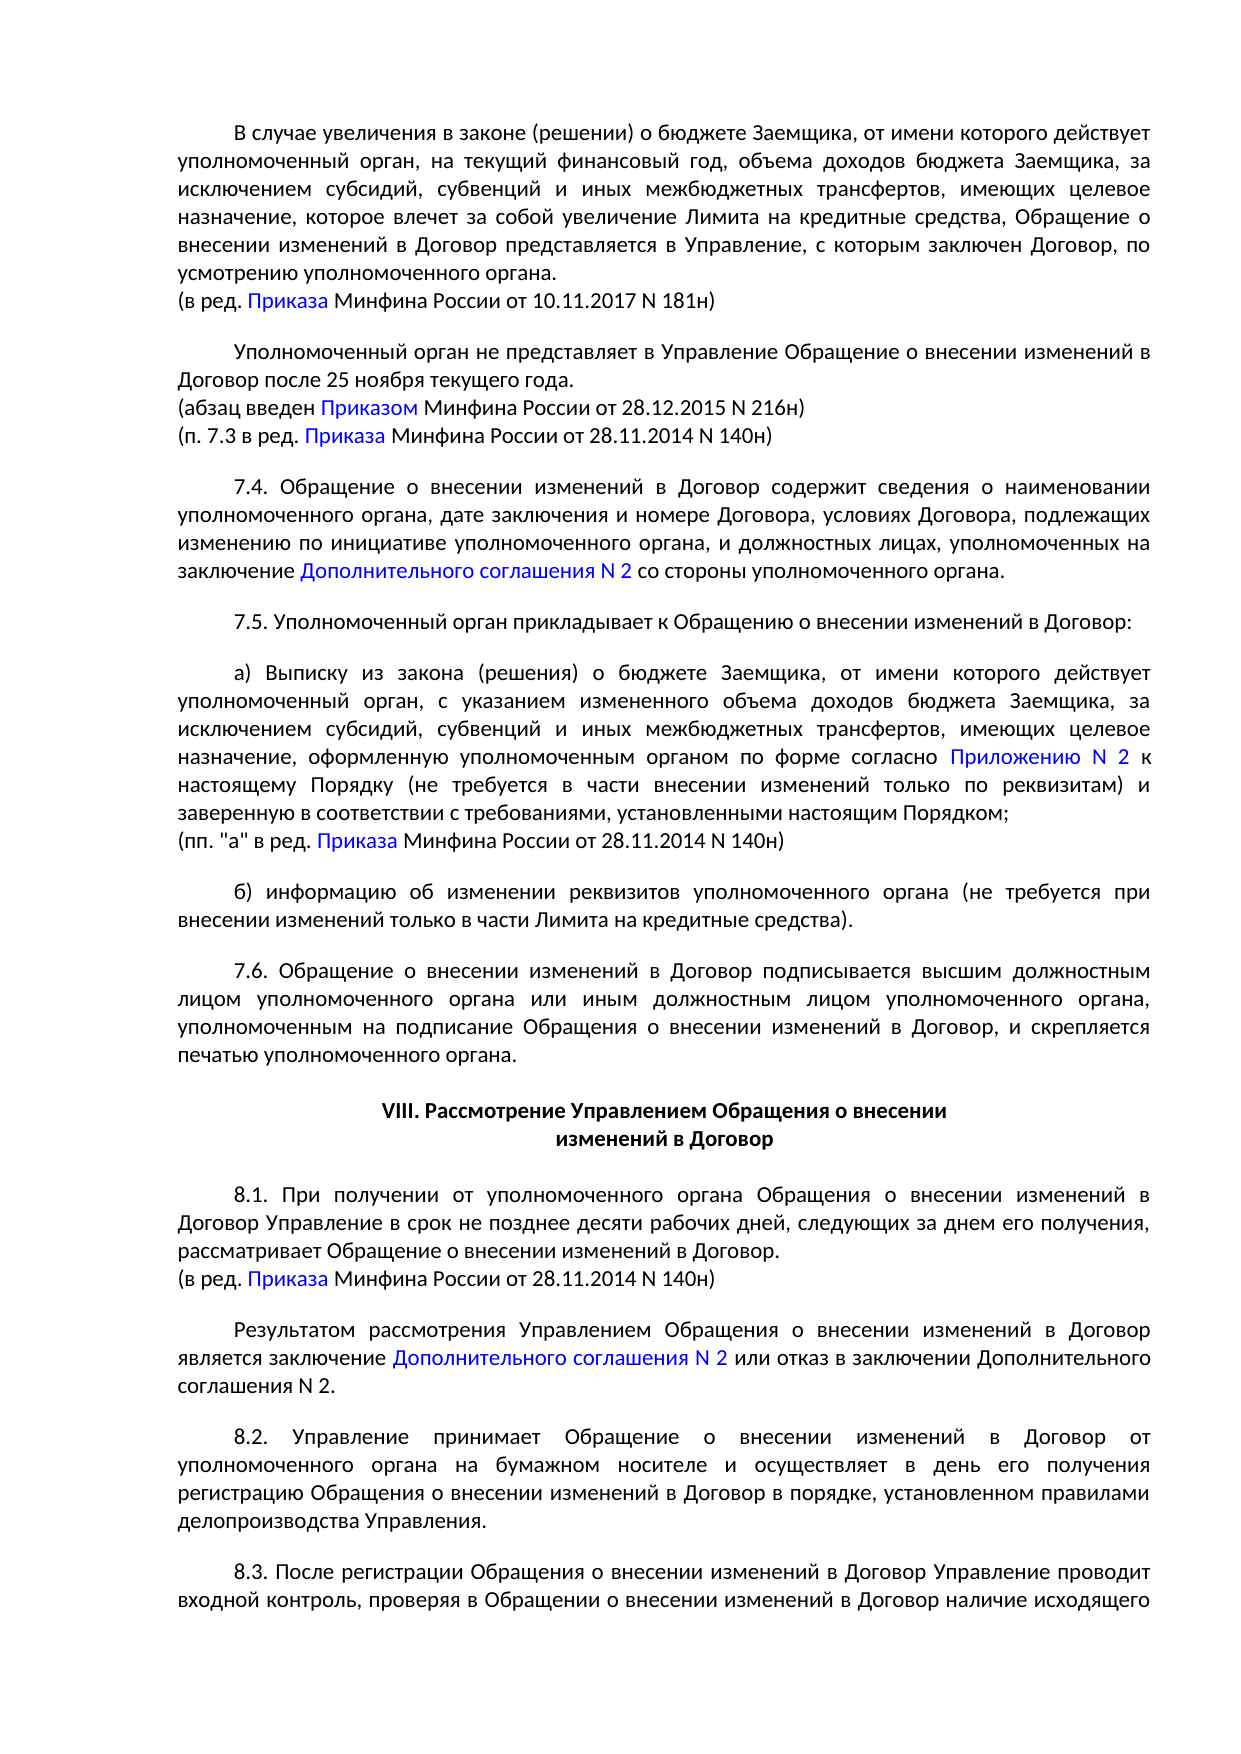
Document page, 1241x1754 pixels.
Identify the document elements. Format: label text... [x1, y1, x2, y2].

text 7.6. Обращение о внесении изменений в Договор подписывается высшим должностным лицом уполномоченного органа или иным должностным лицом уполномоченного органа, уполномоченным на подписание Обращения о внесении изменений в Договор, и скрепляется печатью уполномоченного органа. [177, 956, 1152, 1068]
text 8.1. При получении от уполномоченного органа Обращения о внесении изменений в Договор Управление в срок не позднее десяти рабочих дней, следующих за днем его получения, рассматривает Обращение о внесении изменений в Договор. [177, 1180, 1152, 1264]
text Результатом рассмотрения Управлением Обращения о внесении изменений в Договор является заключение Дополнительного соглашения N 2 или отказ в заключении Дополнительного соглашения N 2. [177, 1315, 1152, 1399]
text (в ред. Приказа Минфина России от 28.11.2014 N 140н) [177, 1264, 1152, 1292]
text (п. 7.3 в ред. Приказа Минфина России от 28.11.2014 N 140н) [177, 421, 1152, 449]
title изменений в Договор [177, 1124, 1152, 1152]
text (в ред. Приказа Минфина России от 10.11.2017 N 181н) [177, 286, 1152, 314]
text 8.2. Управление принимает Обращение о внесении изменений в Договор от уполномоченного органа на бумажном носителе и осуществляет в день его получения регистрацию Обращения о внесении изменений в Договор в порядке, установленном правилами делопроизводства Управления. [177, 1422, 1152, 1534]
text 7.4. Обращение о внесении изменений в Договор содержит сведения о наименовании уполномоченного органа, дате заключения и номере Договора, условиях Договора, подлежащих изменению по инициативе уполномоченного органа, и должностных лицах, уполномоченных на заключение Дополнительного соглашения N 2 со стороны уполномоченного органа. [177, 472, 1152, 584]
text В случае увеличения в законе (решении) о бюджете Заемщика, от имени которого действует уполномоченный орган, на текущий финансовый год, объема доходов бюджета Заемщика, за исключением субсидий, субвенций и иных межбюджетных трансфертов, имеющих целевое назначение, которое влечет за собой увеличение Лимита на кредитные средства, Обращение о внесении изменений в Договор представляется в Управление, с которым заключен Договор, по усмотрению уполномоченного органа. [177, 118, 1152, 286]
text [177, 1557, 1152, 1613]
text а) Выписку из закона (решения) о бюджете Заемщика, от имени которого действует уполномоченный орган, с указанием измененного объема доходов бюджета Заемщика, за исключением субсидий, субвенций и иных межбюджетных трансфертов, имеющих целевое назначение, оформленную уполномоченным органом по форме согласно Приложению N 2 к настоящему Порядку (не требуется в части внесении изменений только по реквизитам) и заверенную в соответствии с требованиями, установленными настоящим Порядком; [177, 658, 1152, 826]
text (пп. "а" в ред. Приказа Минфина России от 28.11.2014 N 140н) [177, 826, 1152, 854]
title VIII. Рассмотрение Управлением Обращения о внесении [177, 1096, 1152, 1124]
text б) информацию об изменении реквизитов уполномоченного органа (не требуется при внесении изменений только в части Лимита на кредитные средства). [177, 877, 1152, 933]
text 7.5. Уполномоченный орган прикладывает к Обращению о внесении изменений в Договор: [177, 607, 1152, 635]
text Уполномоченный орган не представляет в Управление Обращение о внесении изменений в Договор после 25 ноября текущего года. [177, 337, 1152, 393]
text (абзац введен Приказом Минфина России от 28.12.2015 N 216н) [177, 393, 1152, 421]
